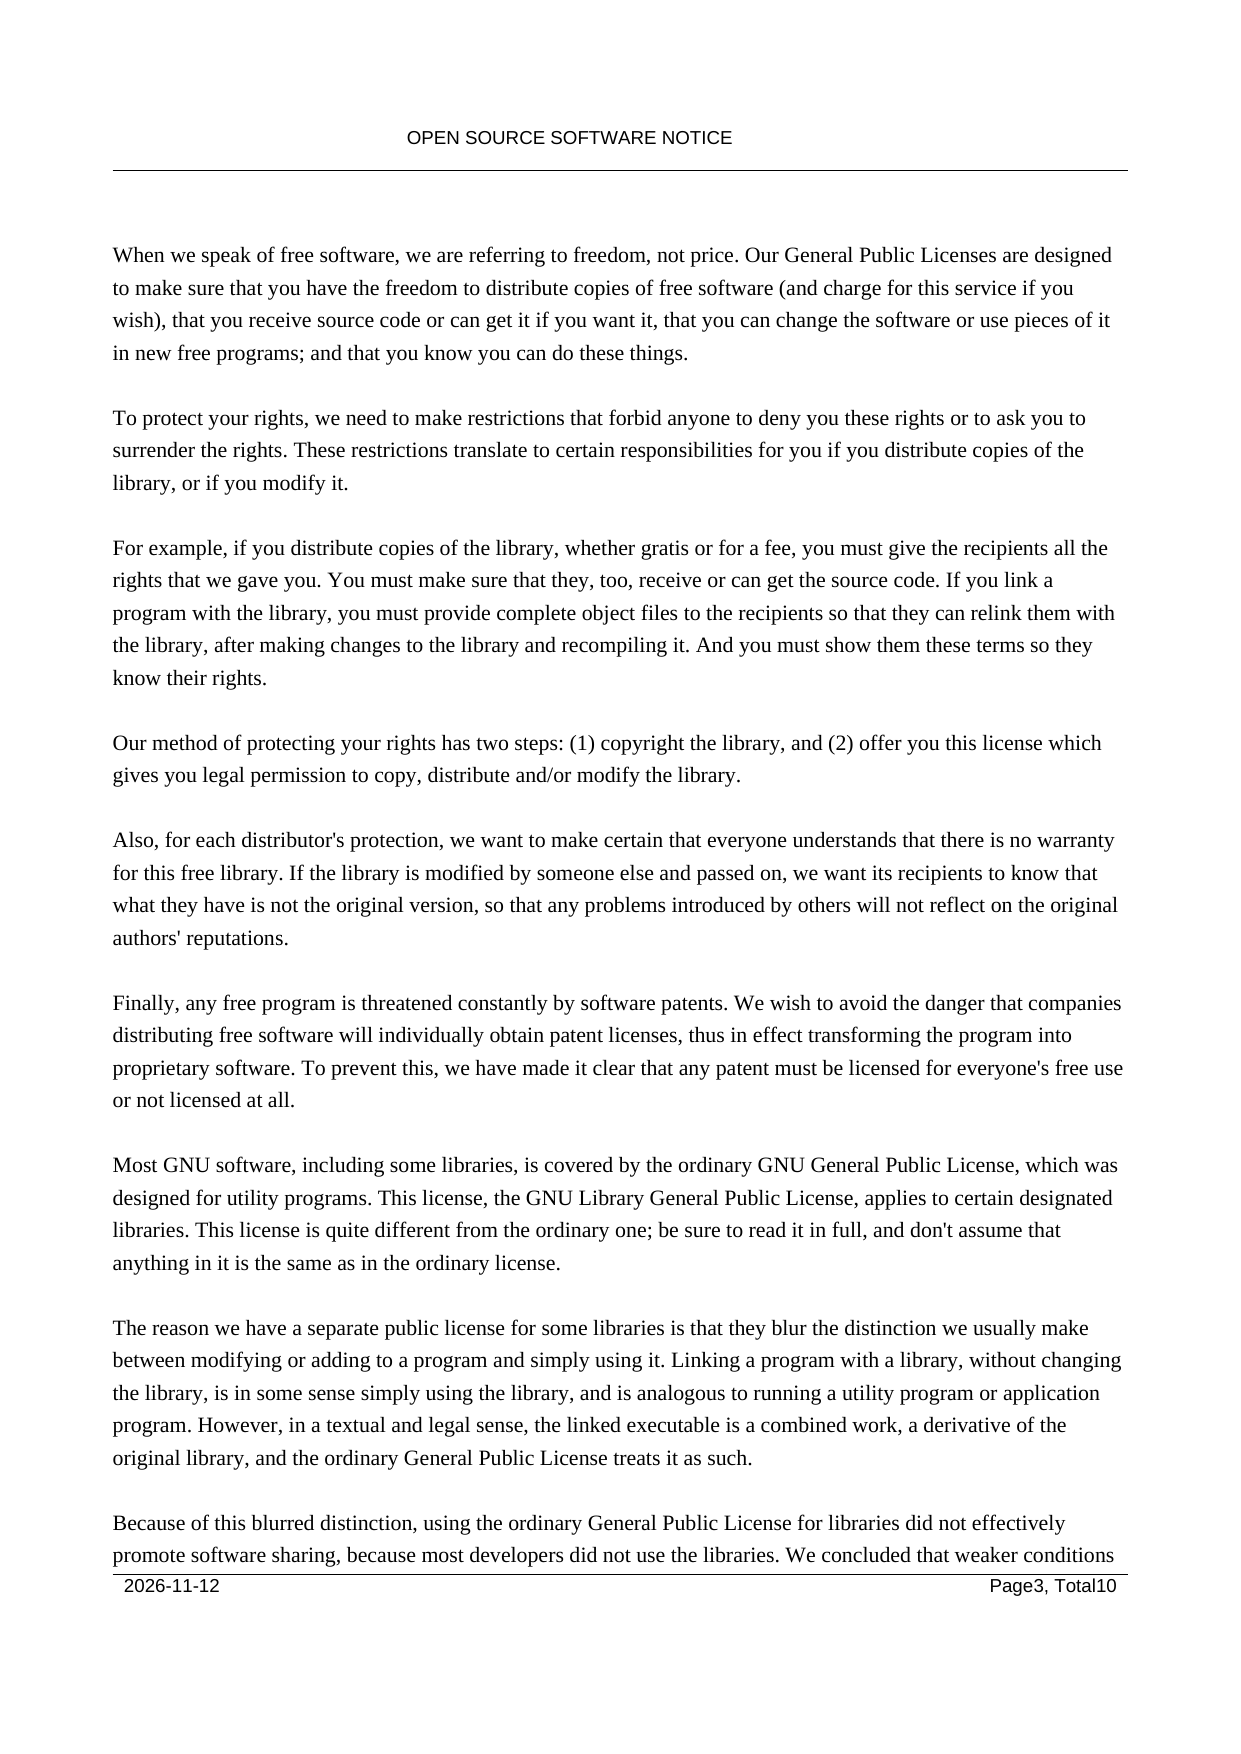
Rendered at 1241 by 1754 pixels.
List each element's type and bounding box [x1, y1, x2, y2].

text [112, 206, 1128, 1571]
